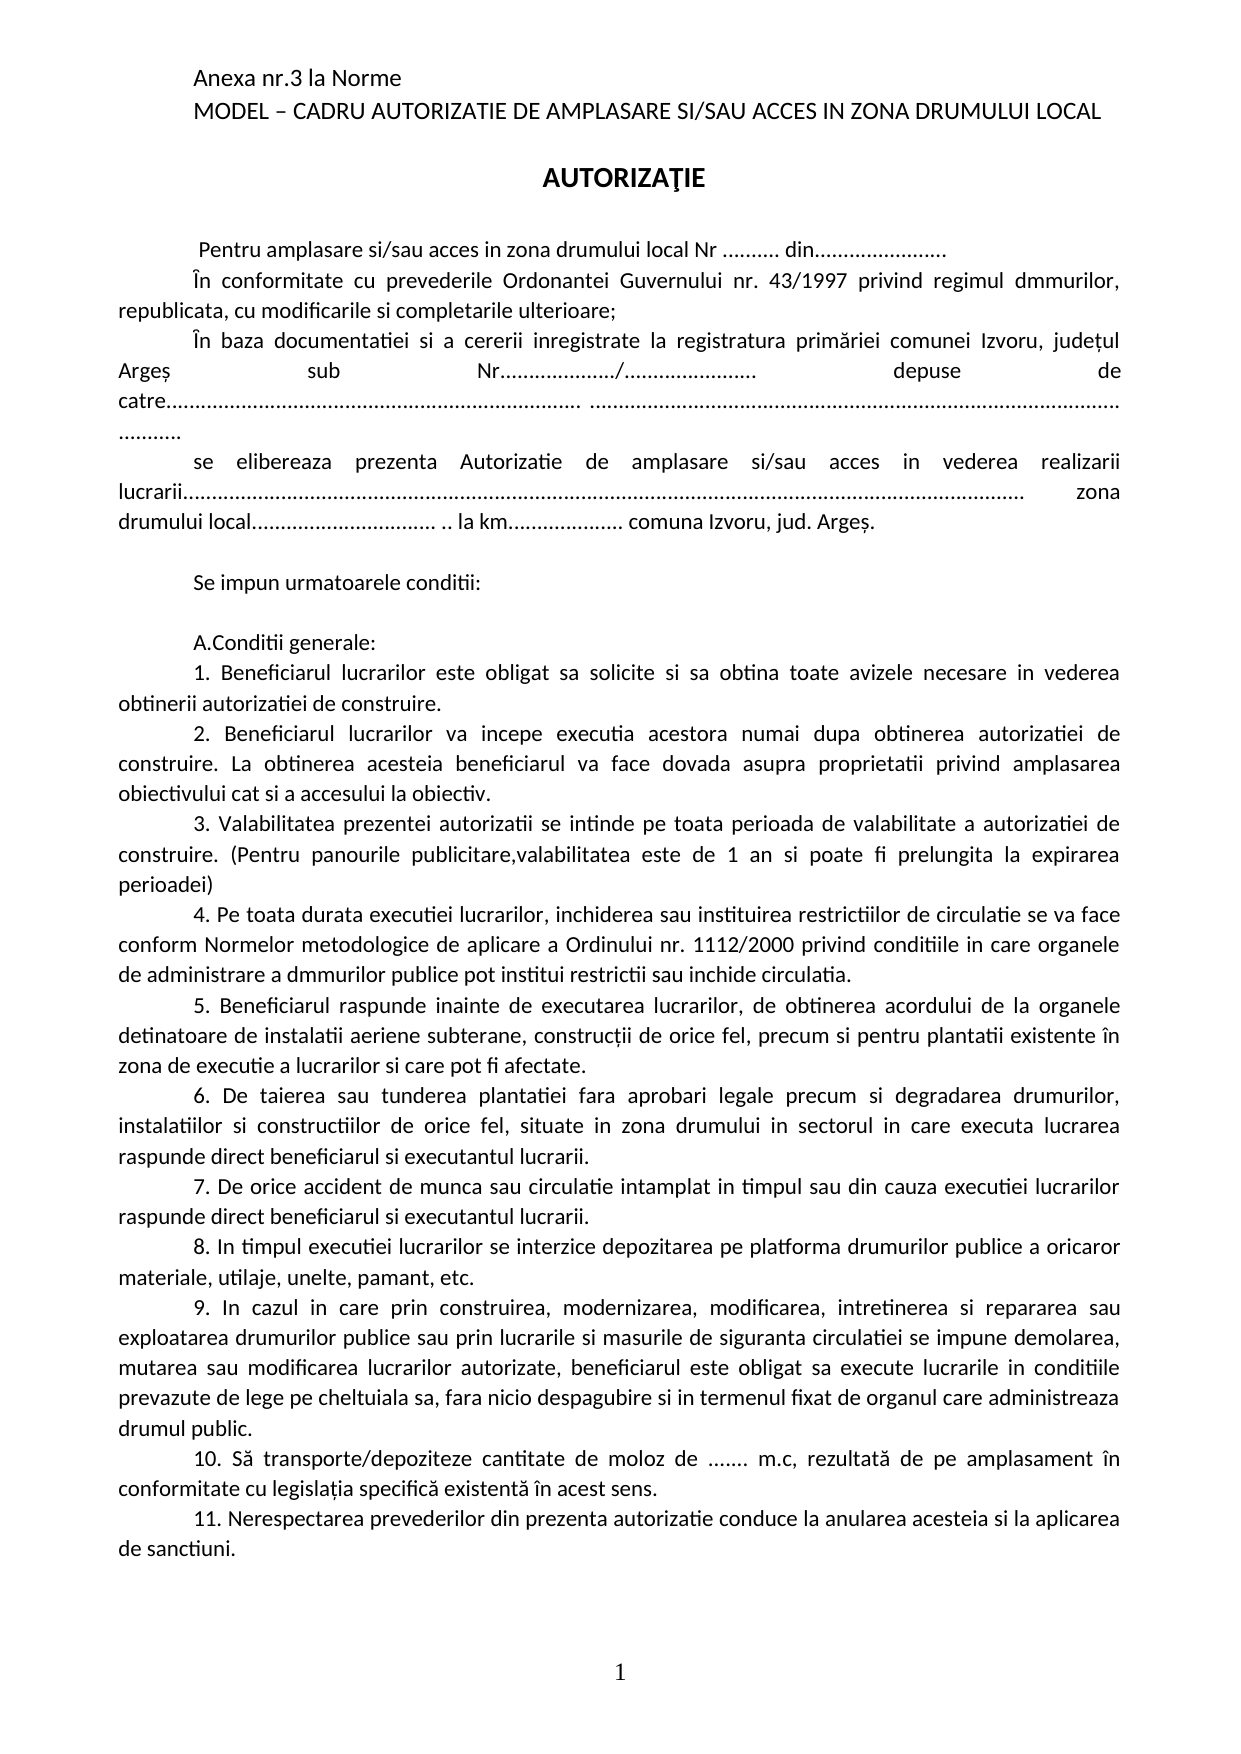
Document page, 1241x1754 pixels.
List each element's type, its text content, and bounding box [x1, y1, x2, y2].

text Se impun urmatoarele conditii: [118, 568, 1122, 596]
text 7. De orice accident de munca sau circulatie intamplat in timpul sau din cauza executiei lucrarilor raspunde direct beneficiarul si executantul lucrarii. [118, 1172, 1122, 1230]
text Ȋn conformitate cu prevederile Ordonantei Guvernului nr. 43/1997 privind regimul dmmurilor, republicata, cu modificarile si completarile ulterioare; [118, 266, 1122, 324]
text 4. Pe toata durata executiei lucrarilor, inchiderea sau instituirea restrictiilor de circulatie se va face conform Normelor metodologice de aplicare a Ordinului nr. 1112/2000 privind conditiile in care organele de administrare a dmmurilor publice pot institui restrictii sau inchide circulatia. [118, 900, 1122, 988]
text se elibereaza prezenta Autorizatie de amplasare si/sau acces in vederea realizarii lucrarii.................................................................................................................................................. zona drumului local................................ .. la km.................... comuna Izvoru, jud. Argeș. [118, 447, 1122, 535]
text AUTORIZAŢIE [338, 159, 1122, 194]
text Anexa nr.3 la Norme [118, 63, 1122, 93]
text MODEL – CADRU AUTORIZATIE DE AMPLASARE SI/SAU ACCES IN ZONA DRUMULUI LOCAL [118, 96, 1122, 126]
text 5. Beneficiarul raspunde inainte de executarea lucrarilor, de obtinerea acordului de la organele detinatoare de instalatii aeriene subterane, construcții de orice fel, precum si pentru plantatii existente în zona de executie a lucrarilor si care pot fi afectate. [118, 991, 1122, 1079]
text 9. In cazul in care prin construirea, modernizarea, modificarea, intretinerea si repararea sau exploatarea drumurilor publice sau prin lucrarile si masurile de siguranta circulatiei se impune demolarea, mutarea sau modificarea lucrarilor autorizate, beneficiarul este obligat sa execute lucrarile in conditiile prevazute de lege pe cheltuiala sa, fara nicio despagubire si in termenul fixat de organul care administreaza drumul public. [118, 1293, 1122, 1442]
text Pentru amplasare si/sau acces in zona drumului local Nr .......... din....................... [118, 236, 1122, 263]
text 1. Beneficiarul lucrarilor este obligat sa solicite si sa obtina toate avizele necesare in vederea obtinerii autorizatiei de construire. [118, 658, 1122, 717]
text 6. De taierea sau tunderea plantatiei fara aprobari legale precum si degradarea drumurilor, instalatiilor si constructiilor de orice fel, situate in zona drumului in sectorul in care executa lucrarea raspunde direct beneficiarul si executantul lucrarii. [118, 1081, 1122, 1170]
text 8. In timpul executiei lucrarilor se interzice depozitarea pe platforma drumurilor publice a oricaror materiale, utilaje, unelte, pamant, etc. [118, 1232, 1122, 1291]
text A.Conditii generale: [118, 628, 1122, 656]
text 11. Nerespectarea prevederilor din prezenta autorizatie conduce la anularea acesteia si la aplicarea de sanctiuni. [118, 1504, 1122, 1562]
text 10. Să transporte/depoziteze cantitate de moloz de ....... m.c, rezultată de pe amplasament în conformitate cu legislația specifică existentă în acest sens. [118, 1444, 1122, 1502]
text 2. Beneficiarul lucrarilor va incepe executia acestora numai dupa obtinerea autorizatiei de construire. La obtinerea acesteia beneficiarul va face dovada asupra proprietatii privind amplasarea obiectivului cat si a accesului la obiectiv. [118, 719, 1122, 807]
text 3. Valabilitatea prezentei autorizatii se intinde pe toata perioada de valabilitate a autorizatiei de construire. (Pentru panourile publicitare,valabilitatea este de 1 an si poate fi prelungita la expirarea perioadei) [118, 809, 1122, 898]
text Ȋn baza documentatiei si a cererii inregistrate la registratura primăriei comunei Izvoru, județul Argeș sub Nr..................../....................... depuse de catre........................................................................ ....................................................................................................... [118, 326, 1122, 445]
